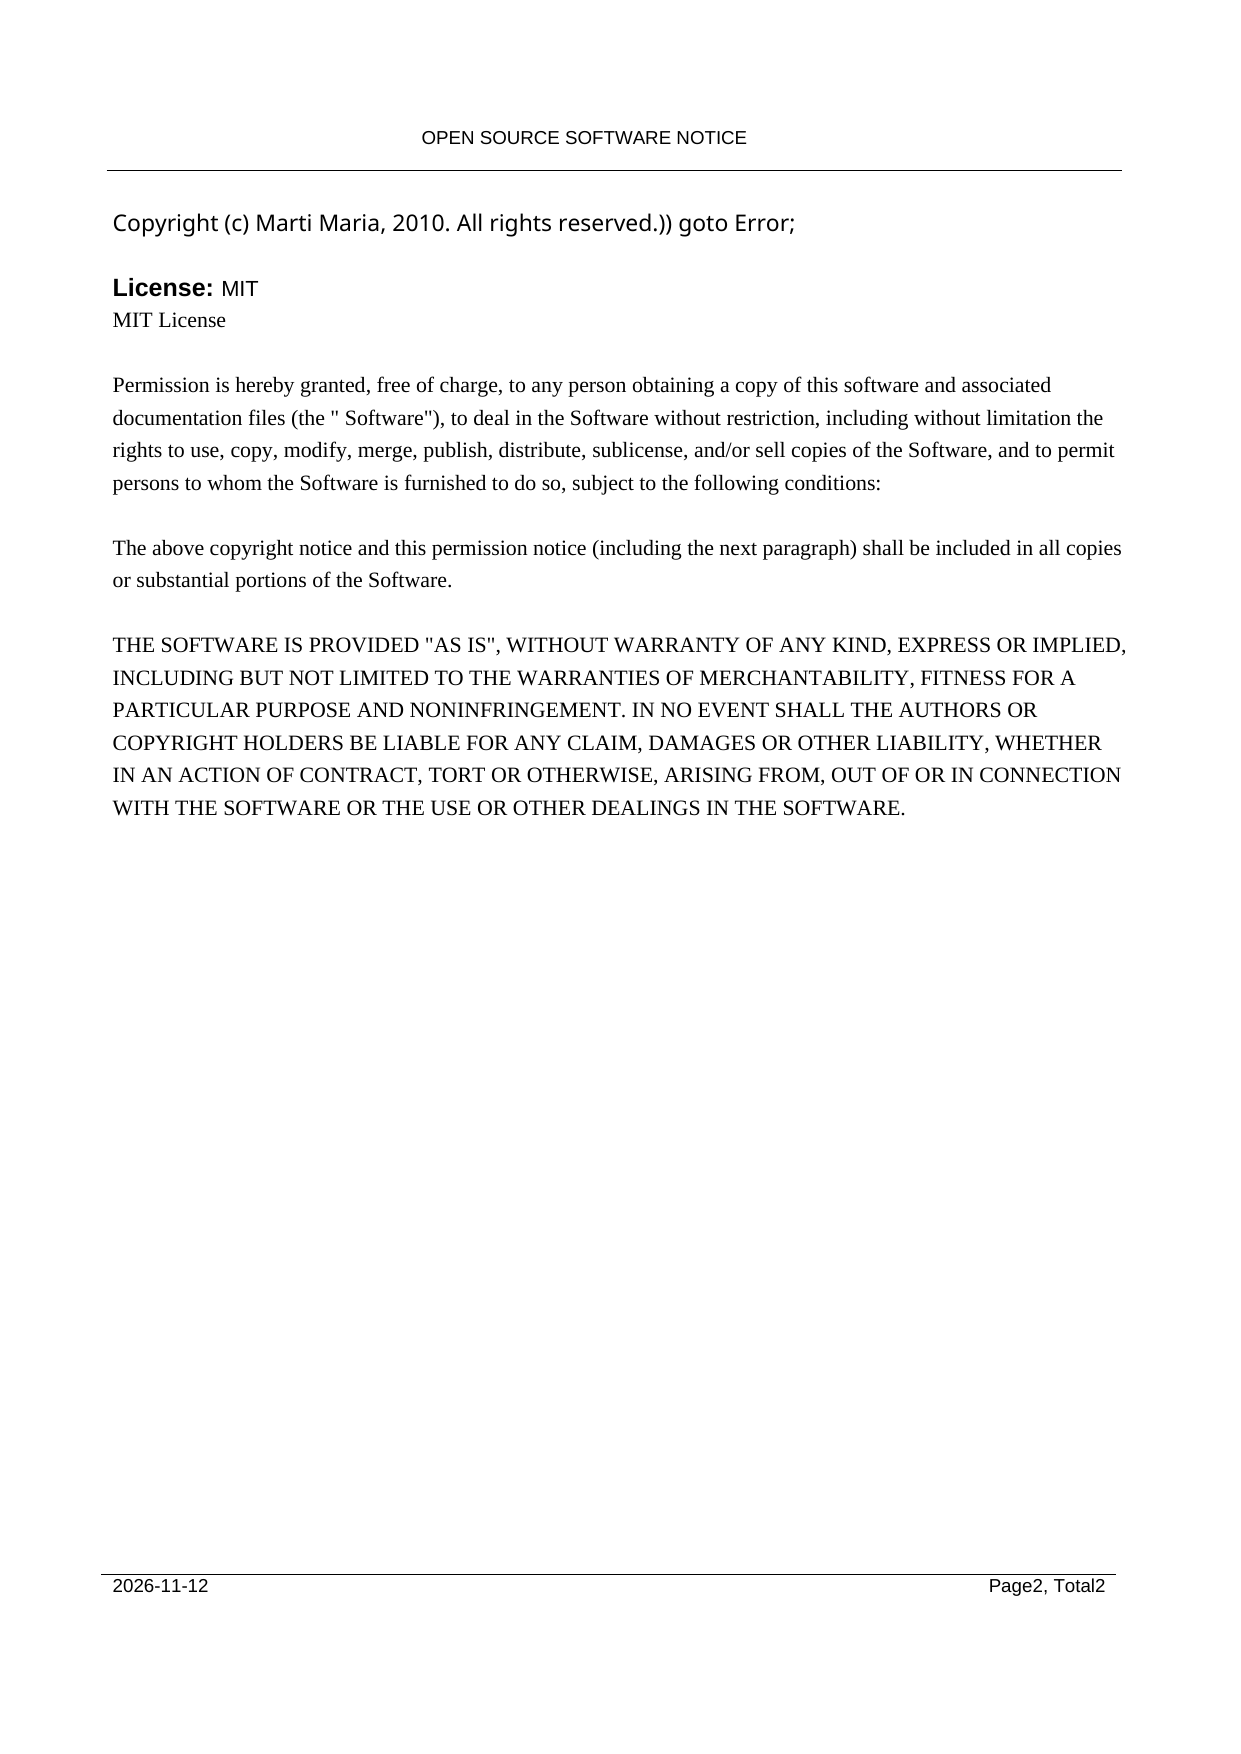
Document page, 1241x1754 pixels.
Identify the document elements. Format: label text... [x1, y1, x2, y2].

text License: MIT [112, 271, 1128, 304]
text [112, 206, 1128, 271]
text MIT License Permission is hereby granted, free of charge, to any person obtaining a copy of this software and associated documentation files (the " Software"), to deal in the Software without restriction, including without limitation the rights to use, copy, modify, merge, publish, distribute, sublicense, and/or sell copies of the Software, and to permit persons to whom the Software is furnished to do so, subject to the following conditions: The above copyright notice and this permission notice (including the next paragraph) shall be included in all copies or substantial portions of the Software. THE SOFTWARE IS PROVIDED "AS IS", WITHOUT WARRANTY OF ANY KIND, EXPRESS OR IMPLIED, INCLUDING BUT NOT LIMITED TO THE WARRANTIES OF MERCHANTABILITY, FITNESS FOR A PARTICULAR PURPOSE AND NONINFRINGEMENT. IN NO EVENT SHALL THE AUTHORS OR COPYRIGHT HOLDERS BE LIABLE FOR ANY CLAIM, DAMAGES OR OTHER LIABILITY, WHETHER IN AN ACTION OF CONTRACT, TORT OR OTHERWISE, ARISING FROM, OUT OF OR IN CONNECTION WITH THE SOFTWARE OR THE USE OR OTHER DEALINGS IN THE SOFTWARE. [112, 304, 1128, 856]
